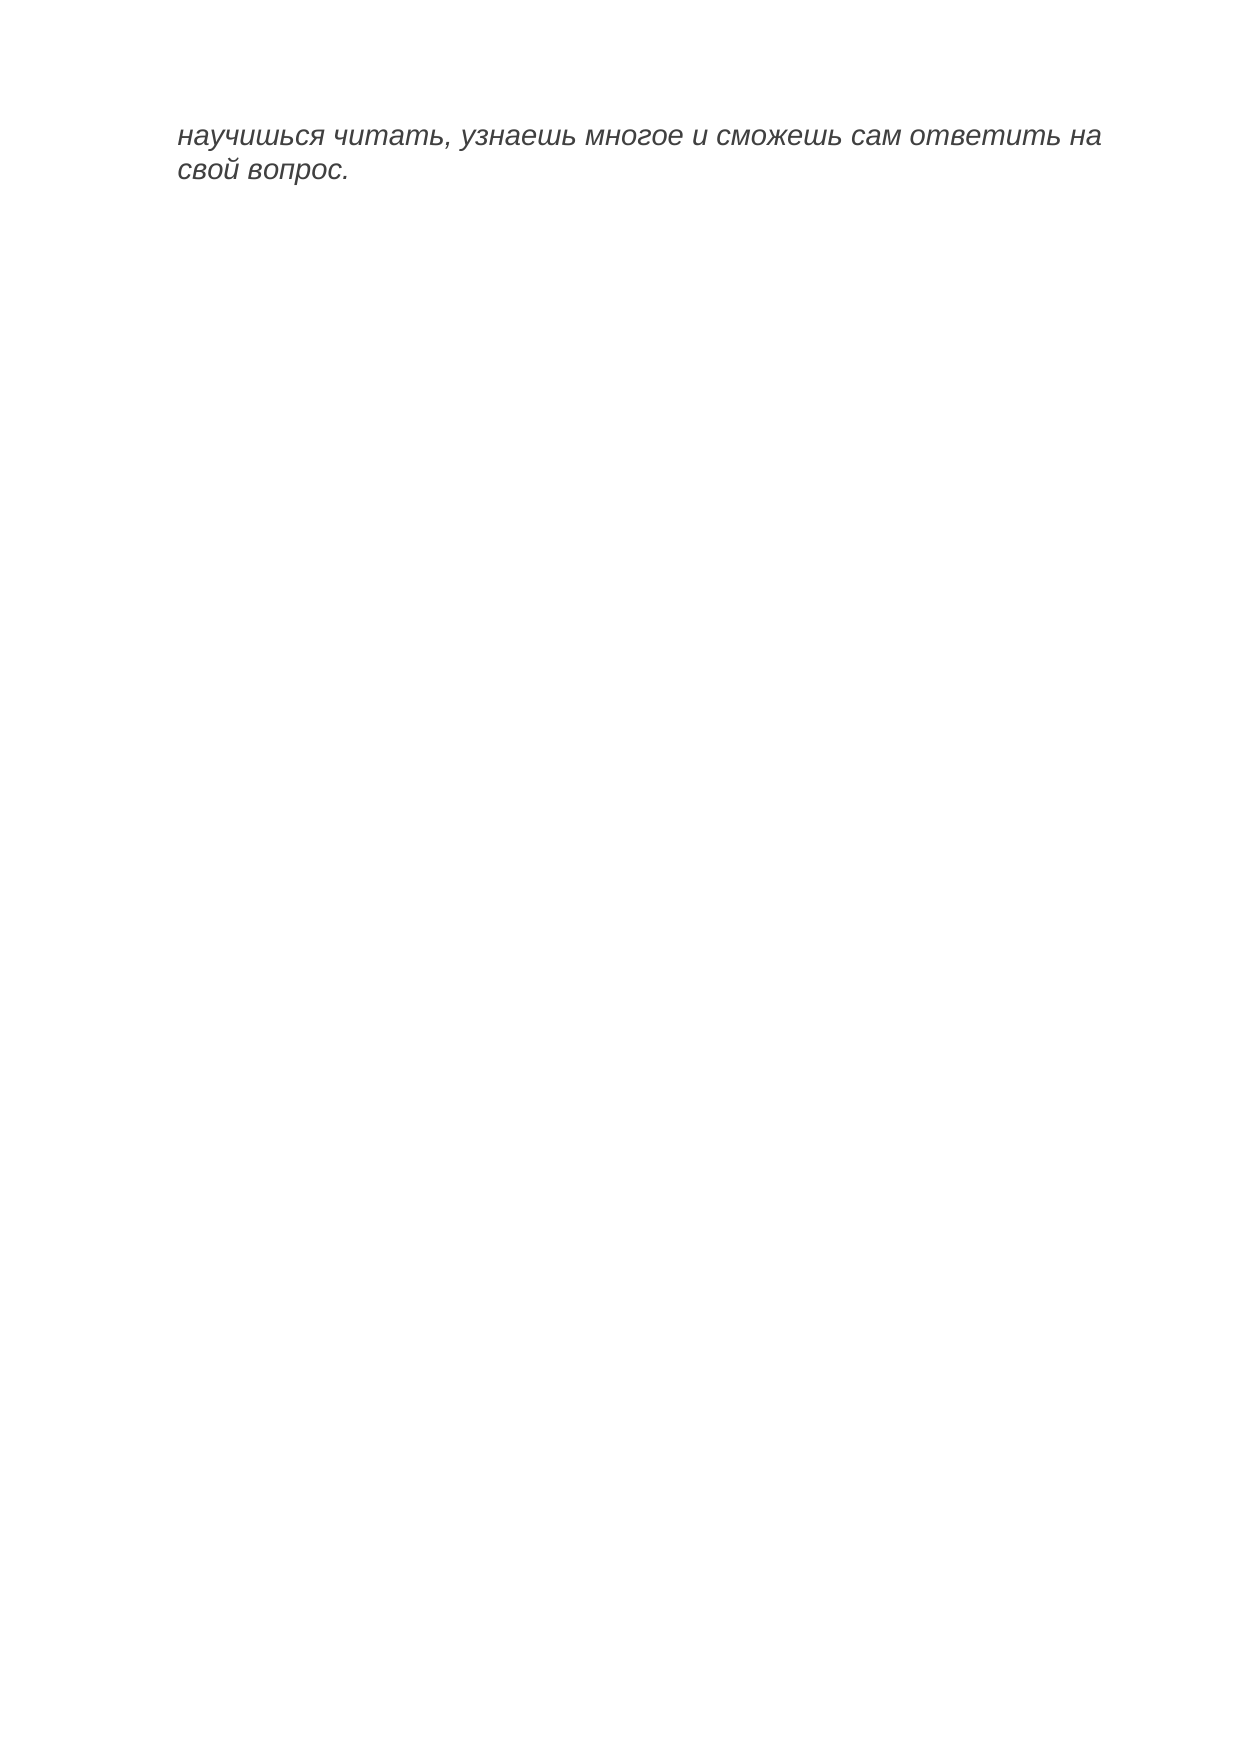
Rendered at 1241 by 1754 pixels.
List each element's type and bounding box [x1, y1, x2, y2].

text [177, 118, 1152, 185]
